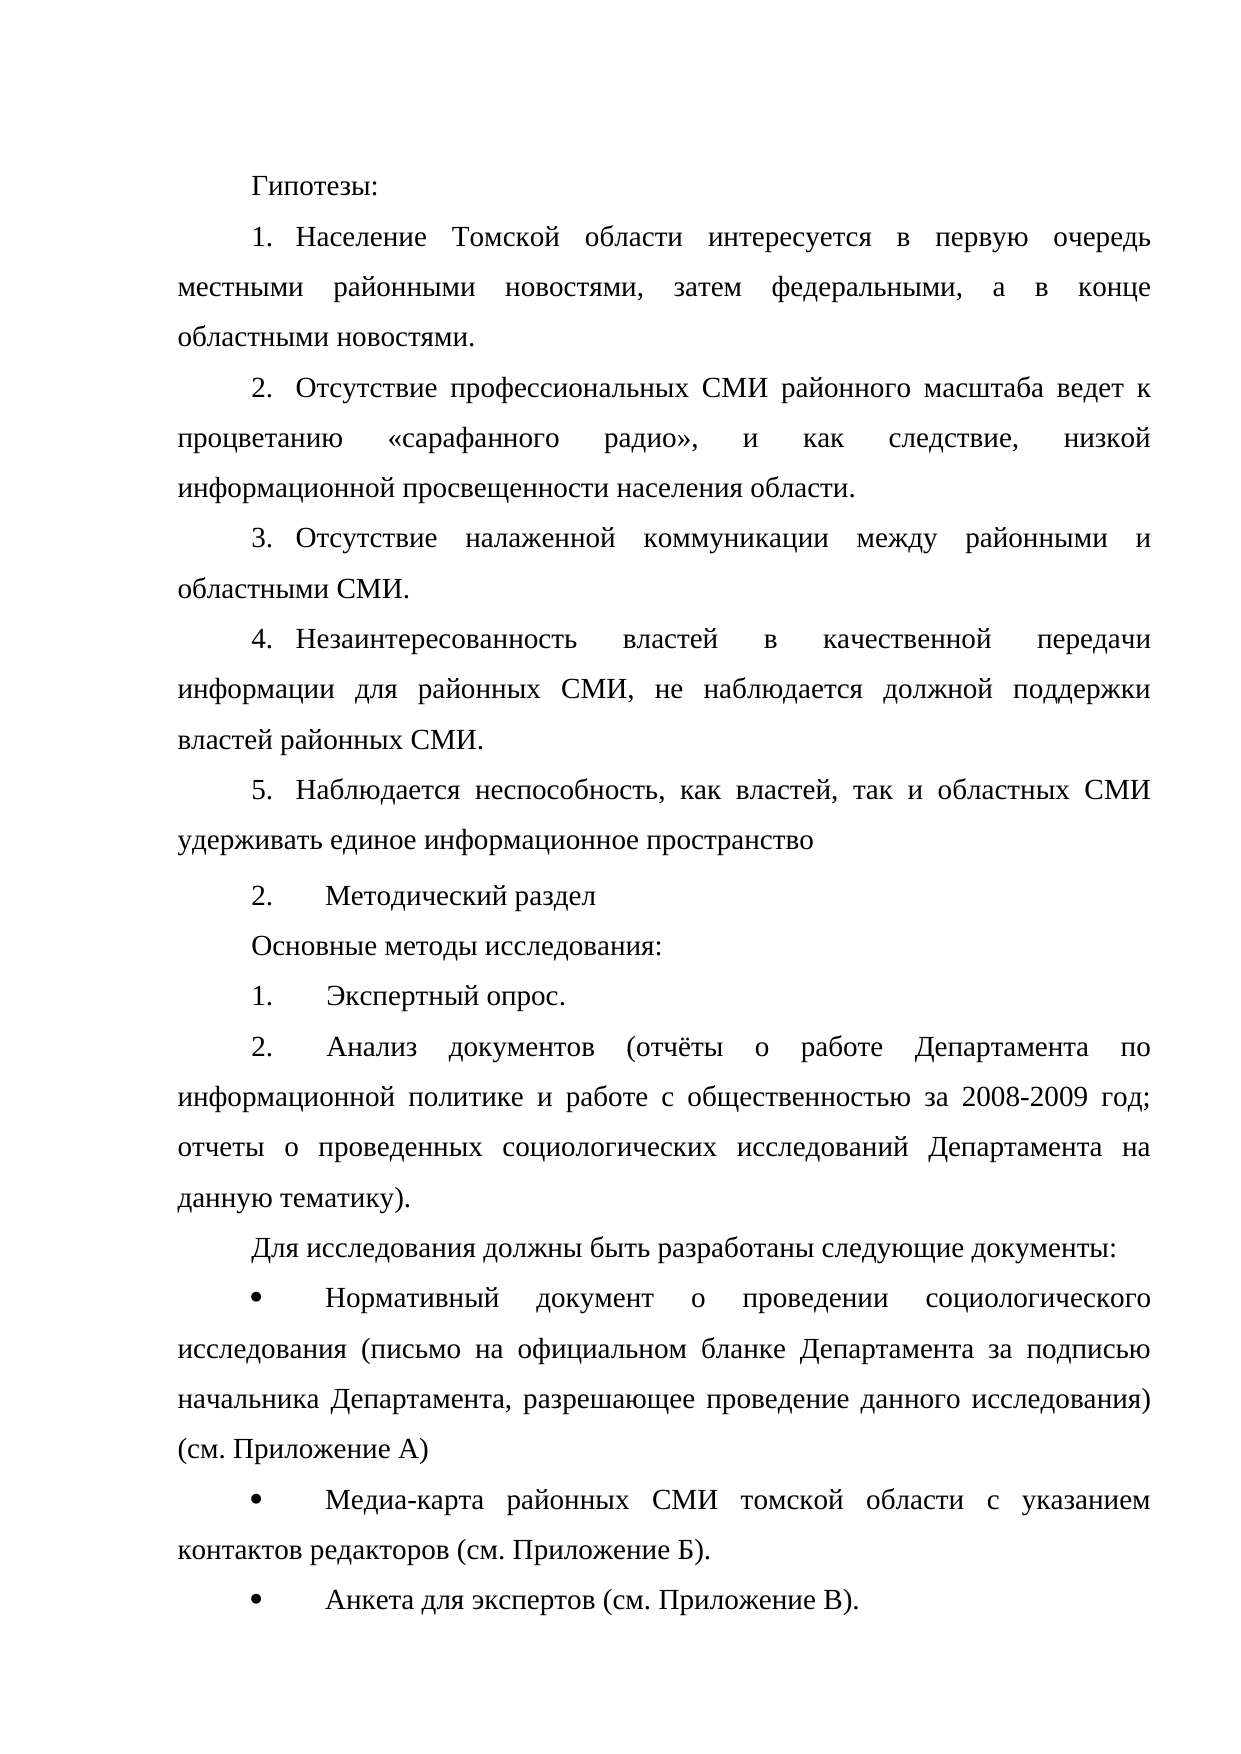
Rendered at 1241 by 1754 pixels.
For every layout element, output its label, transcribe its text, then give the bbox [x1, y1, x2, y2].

list Анализ документов (отчёты о работе Департамента по информационной политике и работе с общественностью за 2008-2009 год; отчеты о проведенных социологических исследований Департамента на данную тематику). [177, 1024, 1152, 1208]
list Отсутствие налаженной коммуникации между районными и областными СМИ. [177, 521, 1152, 604]
list Отсутствие профессиональных СМИ районного масштаба ведет к процветанию «сарафанного радио», и как следствие, низкой информационной просвещенности населения области. [177, 370, 1152, 504]
text Основные методы исследования: [177, 923, 1152, 957]
text Гипотезы: [177, 168, 1152, 202]
text Для исследования должны быть разработаны следующие документы: [177, 1225, 1152, 1258]
list Анкета для экспертов (см. Приложение В). [177, 1577, 1152, 1611]
list Наблюдается неспособность, как властей, так и областных СМИ удерживать единое информационное пространство [177, 772, 1152, 856]
list Нормативный документ о проведении социологического исследования (письмо на официальном бланке Департамента за подписью начальника Департамента, разрешающее проведение данного исследования) (см. Приложение А) [177, 1275, 1152, 1460]
list Экспертный опрос. [177, 973, 1152, 1007]
list Незаинтересованность властей в качественной передачи информации для районных СМИ, не наблюдается должной поддержки властей районных СМИ. [177, 621, 1152, 755]
list Медиа-карта районных СМИ томской области с указанием контактов редакторов (см. Приложение Б). [177, 1477, 1152, 1561]
list Население Томской области интересуется в первую очередь местными районными новостями, затем федеральными, а в конце областными новостями. [177, 219, 1152, 353]
list Методический раздел [177, 873, 1152, 906]
